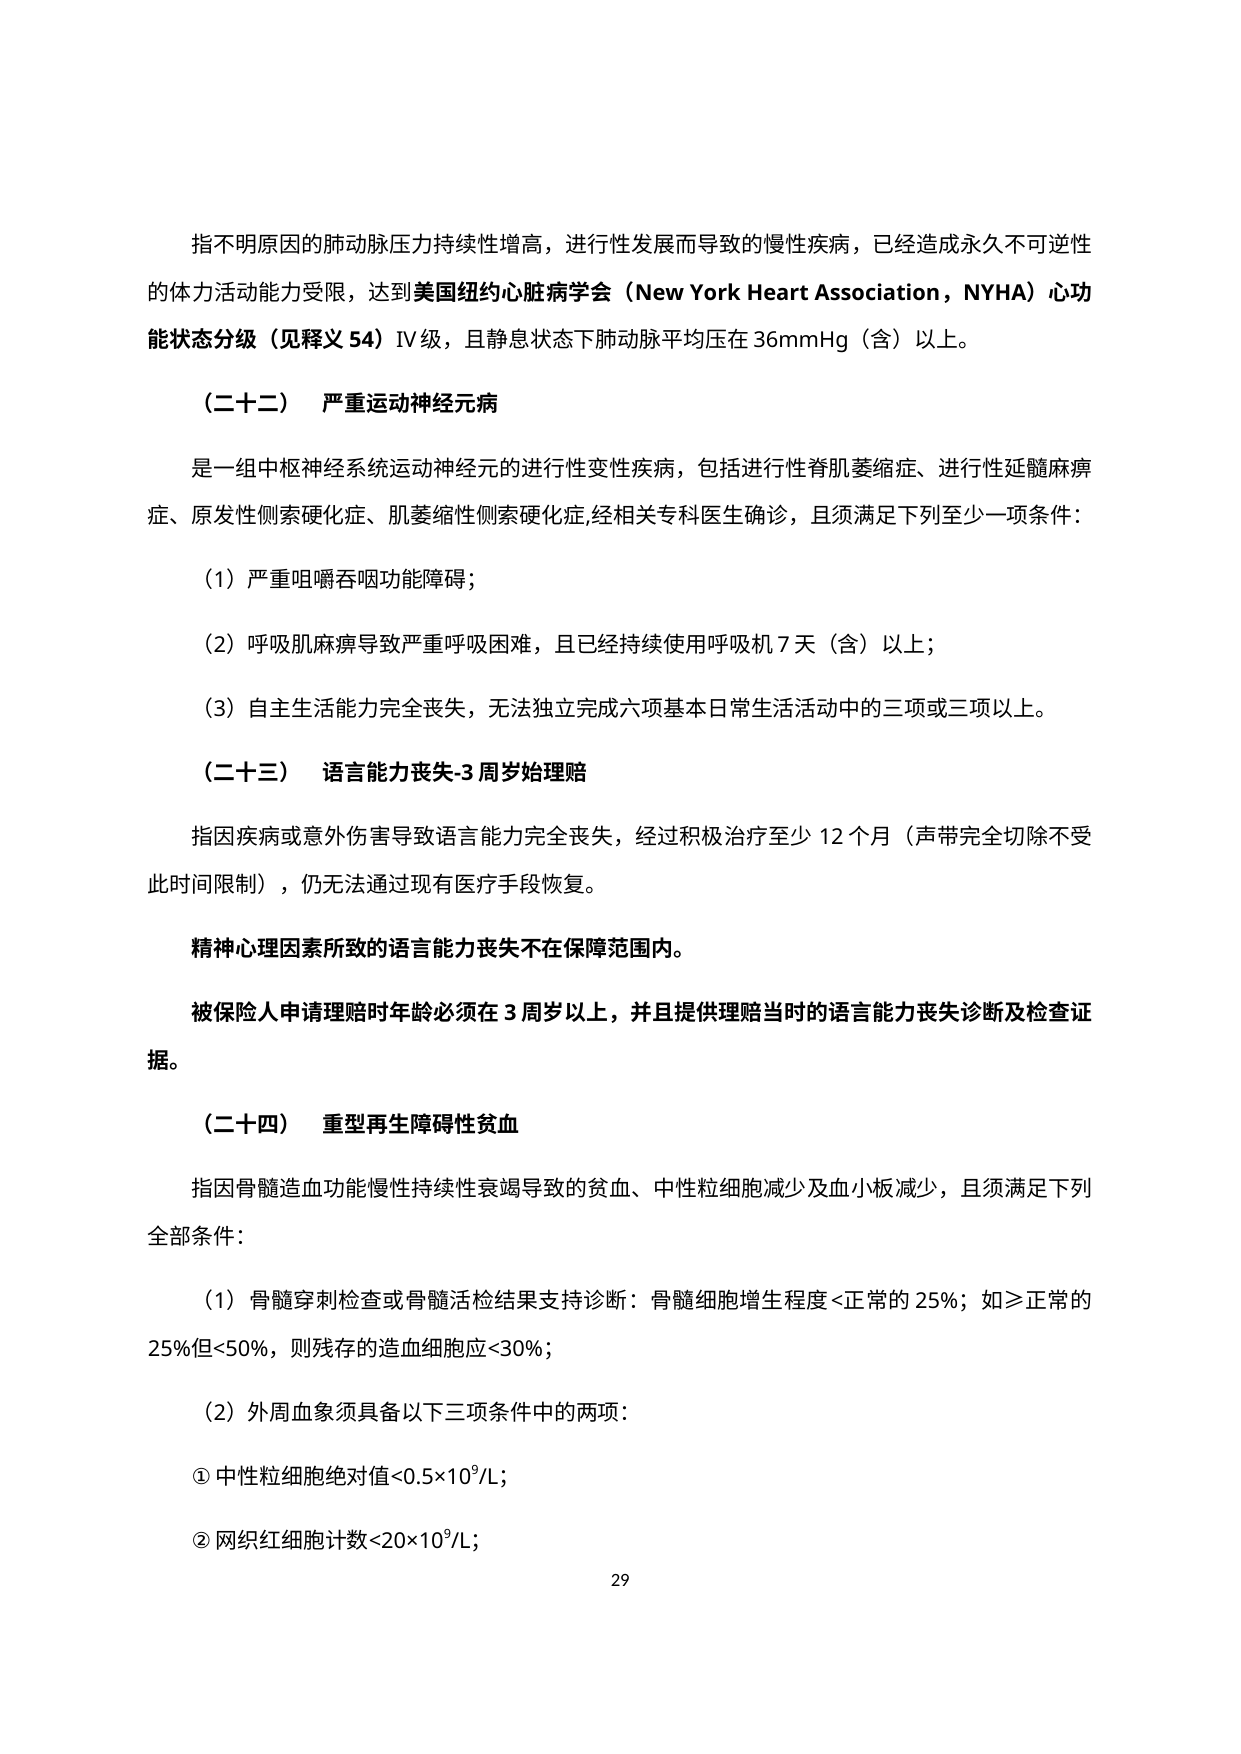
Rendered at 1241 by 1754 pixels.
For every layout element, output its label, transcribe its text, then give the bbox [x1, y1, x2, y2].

text 指因骨髓造血功能慢性持续性衰竭导致的贫血、中性粒细胞减少及血小板减少，且须满足下列全部条件： [148, 1171, 1093, 1250]
list 严重运动神经元病 [148, 386, 1093, 418]
text （1）骨髓穿刺检查或骨髓活检结果支持诊断：骨髓细胞增生程度<正常的25%；如≥正常的25%但<50%，则残存的造血细胞应<30%； [148, 1283, 1093, 1362]
list 重型再生障碍性贫血 [148, 1107, 1093, 1139]
text （2）呼吸肌麻痹导致严重呼吸困难，且已经持续使用呼吸机7天（含）以上； [148, 627, 1093, 658]
text 被保险人申请理赔时年龄必须在3周岁以上，并且提供理赔当时的语言能力丧失诊断及检查证据。 [148, 995, 1093, 1074]
text 是一组中枢神经系统运动神经元的进行性变性疾病，包括进行性脊肌萎缩症、进行性延髓麻痹症、原发性侧索硬化症、肌萎缩性侧索硬化症,经相关专科医生确诊，且须满足下列至少一项条件： [148, 451, 1093, 530]
text ②网织红细胞计数<20×109/L； [148, 1523, 1093, 1555]
text 指因疾病或意外伤害导致语言能力完全丧失，经过积极治疗至少12个月（声带完全切除不受此时间限制），仍无法通过现有医疗手段恢复。 [148, 819, 1093, 899]
text （2）外周血象须具备以下三项条件中的两项： [148, 1395, 1093, 1427]
text 精神心理因素所致的语言能力丧失不在保障范围内。 [148, 931, 1093, 963]
text （3）自主生活能力完全丧失，无法独立完成六项基本日常生活活动中的三项或三项以上。 [148, 691, 1093, 723]
list 语言能力丧失-3周岁始理赔 [148, 755, 1093, 787]
text （1）严重咀嚼吞咽功能障碍； [148, 562, 1093, 594]
text ①中性粒细胞绝对值<0.5×109/L； [148, 1459, 1093, 1491]
list 指不明原因的肺动脉压力持续性增高，进行性发展而导致的慢性疾病，已经造成永久不可逆性的体力活动能力受限，达到美国纽约心脏病学会（New York Heart Association，NYHA）心功能状态分级（见释义54）IV级，且静息状态下肺动脉平均压在36mmHg（含）以上。 [148, 227, 1093, 354]
